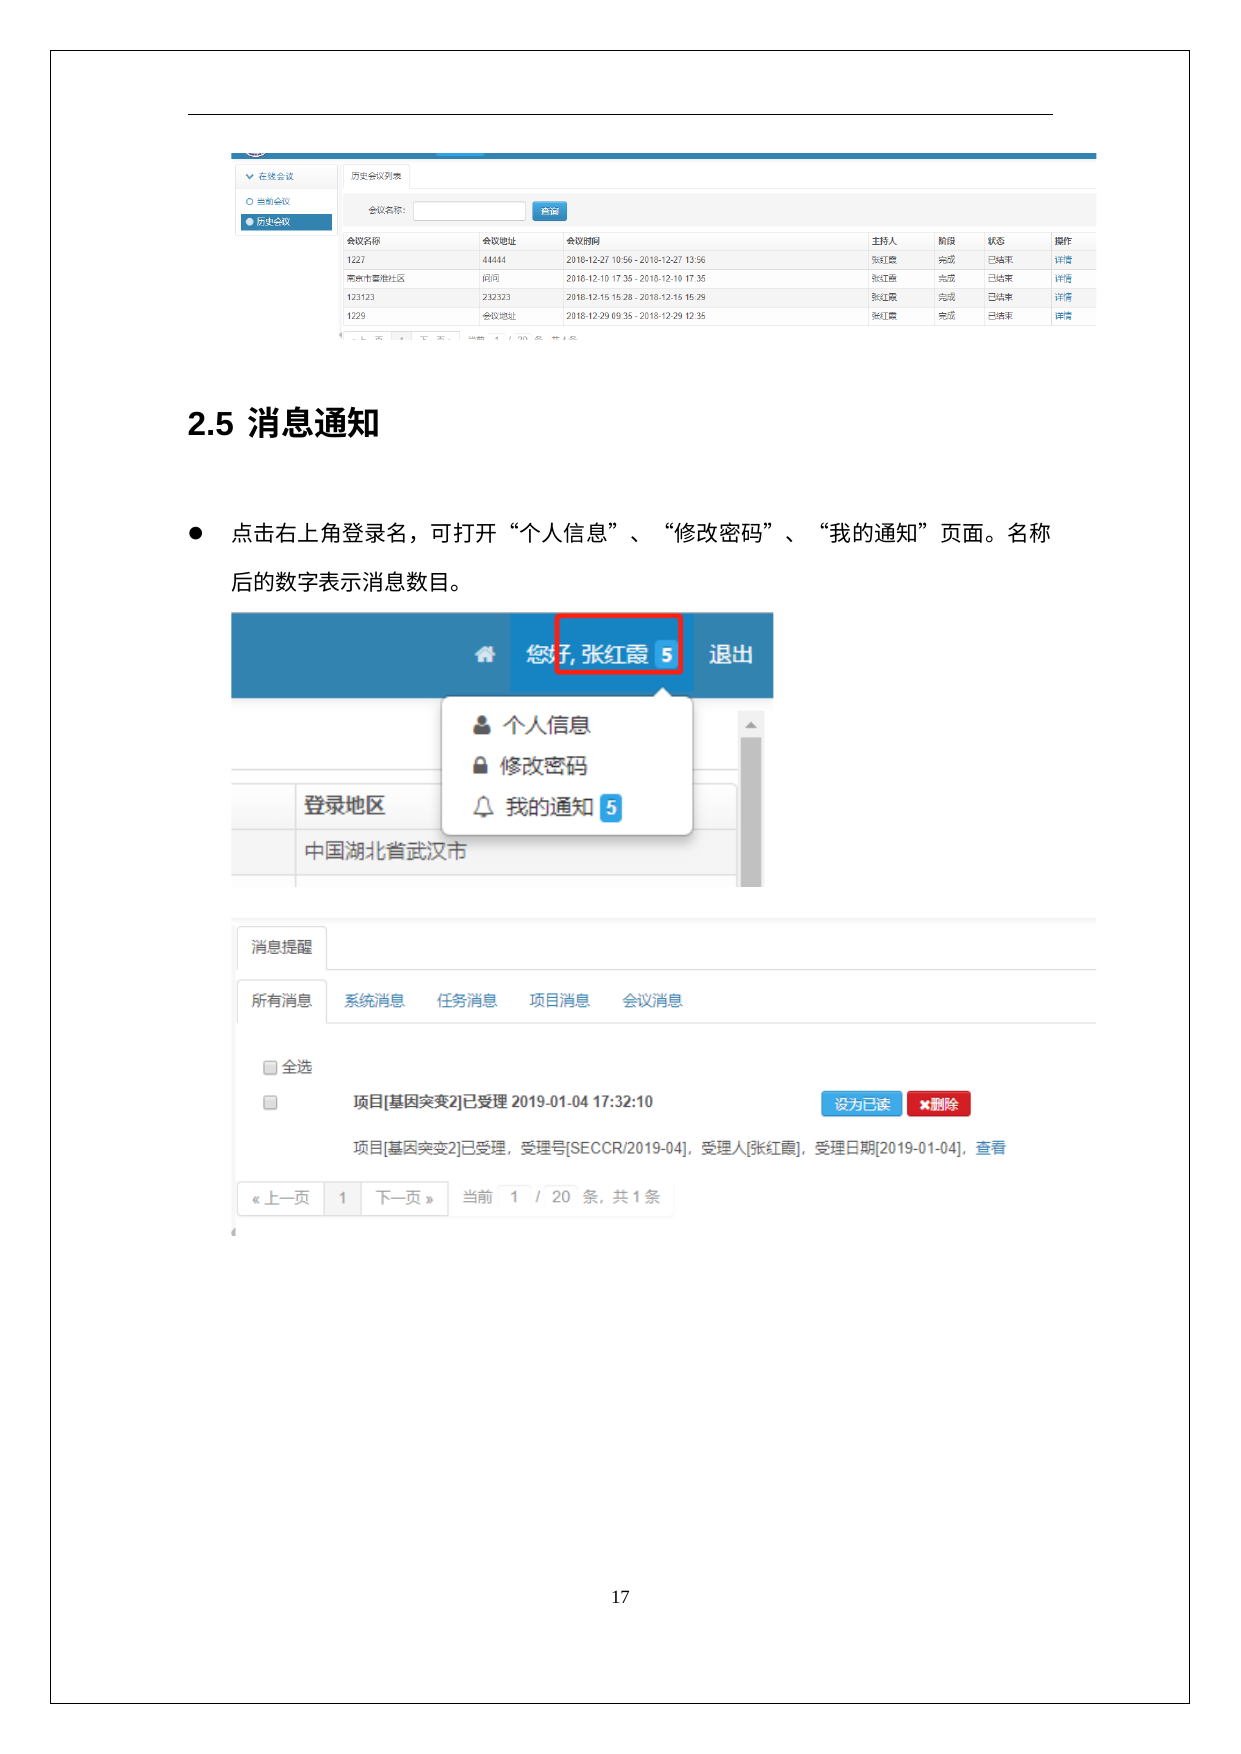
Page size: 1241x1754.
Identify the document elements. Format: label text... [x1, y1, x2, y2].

list 点击右上角登录名，可打开“个人信息”、“修改密码”、“我的通知”页面。名称后的数字表示消息数目。 [187, 516, 1053, 597]
picture [231, 153, 1097, 340]
picture [231, 612, 774, 887]
picture [231, 918, 1097, 1236]
subtitle 消息通知 [187, 388, 1053, 453]
